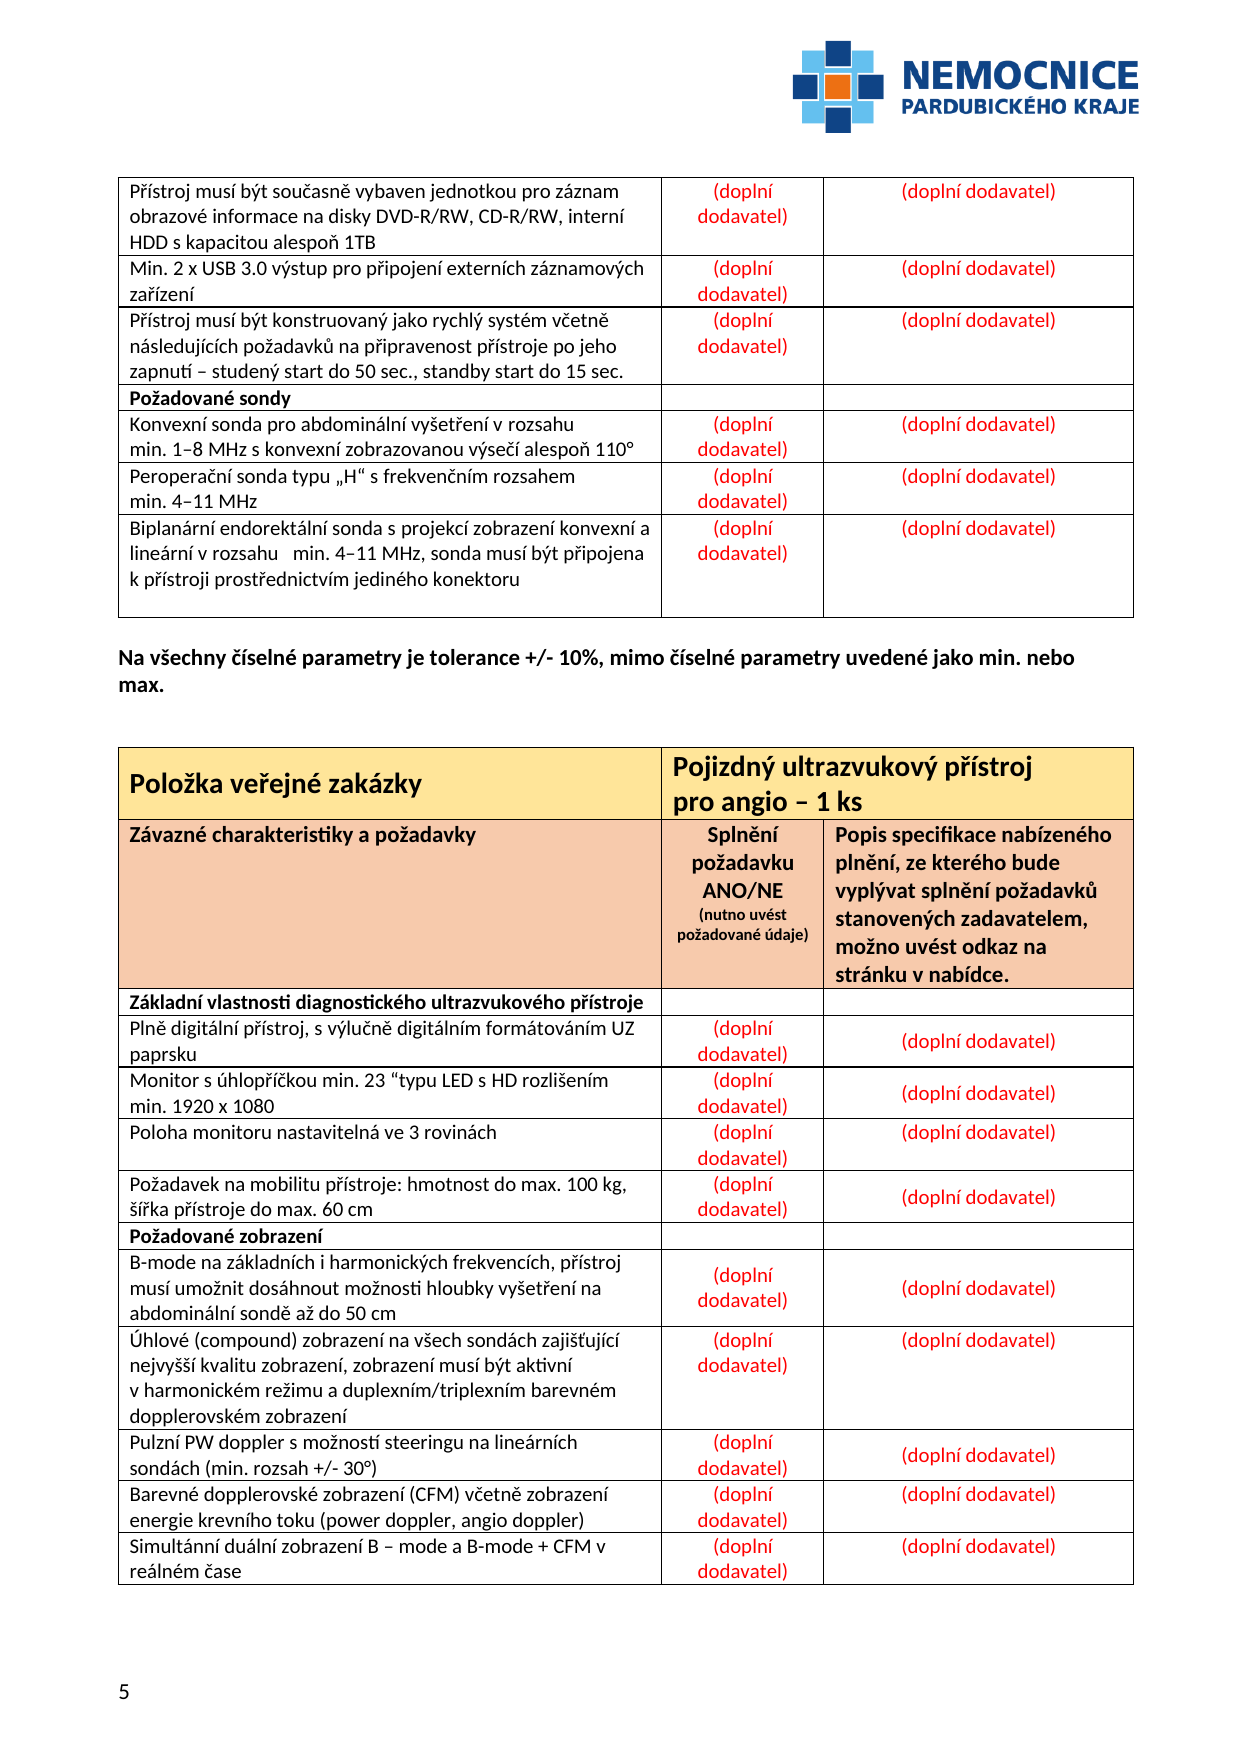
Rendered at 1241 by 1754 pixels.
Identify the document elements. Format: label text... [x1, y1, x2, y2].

table_header Položka veřejné zakázky [119, 748, 661, 819]
table_cell Úhlové (compound) zobrazení na všech sondách zajišťující nejvyšší kvalitu zobrazení, zobrazení musí být aktivní v harmonickém režimu a duplexním/triplexním barevném dopplerovském zobrazení [119, 1327, 661, 1428]
table_cell (doplní dodavatel) [824, 1016, 1133, 1066]
table_cell Popis specifikace nabízeného plnění, ze kterého bude vyplývat splnění požadavků stanovených zadavatelem, možno uvést odkaz na stránku v nabídce. [824, 820, 1133, 988]
table_cell (doplní dodavatel) [824, 411, 1133, 462]
table_cell Peroperační sonda typu „H“ s frekvenčním rozsahem min. 4–11 MHz [119, 463, 661, 514]
table_cell (doplní dodavatel) [662, 1119, 823, 1170]
table_cell Závazné charakteristiky a požadavky [119, 820, 661, 988]
table_cell Monitor s úhlopříčkou min. 23 “typu LED s HD rozlišením min. 1920 x 1080 [119, 1068, 661, 1118]
table_cell Plně digitální přístroj, s výlučně digitálním formátováním UZ paprsku [119, 1016, 661, 1066]
table_cell Splnění požadavku ANO/NE (nutno uvést požadované údaje) [662, 820, 823, 988]
table_cell (doplní dodavatel) [662, 1430, 823, 1480]
table_cell (doplní dodavatel) [824, 308, 1133, 384]
table_cell Min. 2 x USB 3.0 výstup pro připojení externích záznamových zařízení [119, 256, 661, 306]
picture [791, 39, 1139, 134]
table_cell (doplní dodavatel) [662, 1533, 823, 1584]
table_cell (doplní dodavatel) [824, 1327, 1133, 1428]
table_cell Požadované zobrazení [119, 1223, 661, 1248]
table_cell (doplní dodavatel) [824, 256, 1133, 306]
table_cell [662, 989, 823, 1014]
table_header Pojizdný ultrazvukový přístroj pro angio – 1 ks [662, 748, 1133, 819]
table_cell (doplní dodavatel) [662, 1171, 823, 1222]
table_cell (doplní dodavatel) [662, 308, 823, 384]
table_cell [824, 385, 1133, 410]
table_cell Pulzní PW doppler s možností steeringu na lineárních sondách (min. rozsah +/- 30°) [119, 1430, 661, 1480]
table_cell Biplanární endorektální sonda s projekcí zobrazení konvexní a lineární v rozsahu min. 4–11 MHz, sonda musí být připojena k přístroji prostřednictvím jediného konektoru [119, 515, 661, 617]
table_cell (doplní dodavatel) [824, 1481, 1133, 1532]
table_cell Přístroj musí být současně vybaven jednotkou pro záznam obrazové informace na disky DVD-R/RW, CD-R/RW, interní HDD s kapacitou alespoň 1TB [119, 178, 661, 254]
table_cell [662, 385, 823, 410]
table_cell Poloha monitoru nastavitelná ve 3 rovinách [119, 1119, 661, 1170]
table_cell (doplní dodavatel) [824, 178, 1133, 254]
table_cell [662, 1223, 823, 1248]
table_cell (doplní dodavatel) [662, 1016, 823, 1066]
table_cell [824, 1223, 1133, 1248]
table_cell (doplní dodavatel) [662, 515, 823, 617]
table_cell Přístroj musí být konstruovaný jako rychlý systém včetně následujících požadavků na připravenost přístroje po jeho zapnutí – studený start do 50 sec., standby start do 15 sec. [119, 308, 661, 384]
table_cell Základní vlastnosti diagnostického ultrazvukového přístroje [119, 989, 661, 1014]
table_cell [824, 989, 1133, 1014]
table_cell (doplní dodavatel) [824, 1250, 1133, 1326]
table_cell (doplní dodavatel) [662, 1068, 823, 1118]
table_cell (doplní dodavatel) [824, 1119, 1133, 1170]
table_cell (doplní dodavatel) [824, 515, 1133, 617]
table_cell (doplní dodavatel) [662, 1250, 823, 1326]
table_cell (doplní dodavatel) [662, 1481, 823, 1532]
table_cell (doplní dodavatel) [662, 463, 823, 514]
table_cell (doplní dodavatel) [824, 1430, 1133, 1480]
table_cell (doplní dodavatel) [662, 256, 823, 306]
table_cell (doplní dodavatel) [662, 178, 823, 254]
table_cell (doplní dodavatel) [662, 1327, 823, 1428]
table_cell (doplní dodavatel) [824, 1068, 1133, 1118]
table_cell Požadavek na mobilitu přístroje: hmotnost do max. 100 kg, šířka přístroje do max. 60 cm [119, 1171, 661, 1222]
table_cell Barevné dopplerovské zobrazení (CFM) včetně zobrazení energie krevního toku (power doppler, angio doppler) [119, 1481, 661, 1532]
table_cell (doplní dodavatel) [662, 411, 823, 462]
table_cell B-mode na základních i harmonických frekvencích, přístroj musí umožnit dosáhnout možnosti hloubky vyšetření na abdominální sondě až do 50 cm [119, 1250, 661, 1326]
table_cell Požadované sondy [119, 385, 661, 410]
table_cell Simultánní duální zobrazení B – mode a B-mode + CFM v reálném čase [119, 1533, 661, 1584]
subtitle Na všechny číselné parametry je tolerance +/- 10%, mimo číselné parametry uvedené jako min. nebo max. [118, 643, 1122, 699]
table_cell Konvexní sonda pro abdominální vyšetření v rozsahu min. 1–8 MHz s konvexní zobrazovanou výsečí alespoň 110° [119, 411, 661, 462]
table_cell (doplní dodavatel) [824, 463, 1133, 514]
table_cell (doplní dodavatel) [824, 1533, 1133, 1584]
table_cell (doplní dodavatel) [824, 1171, 1133, 1222]
